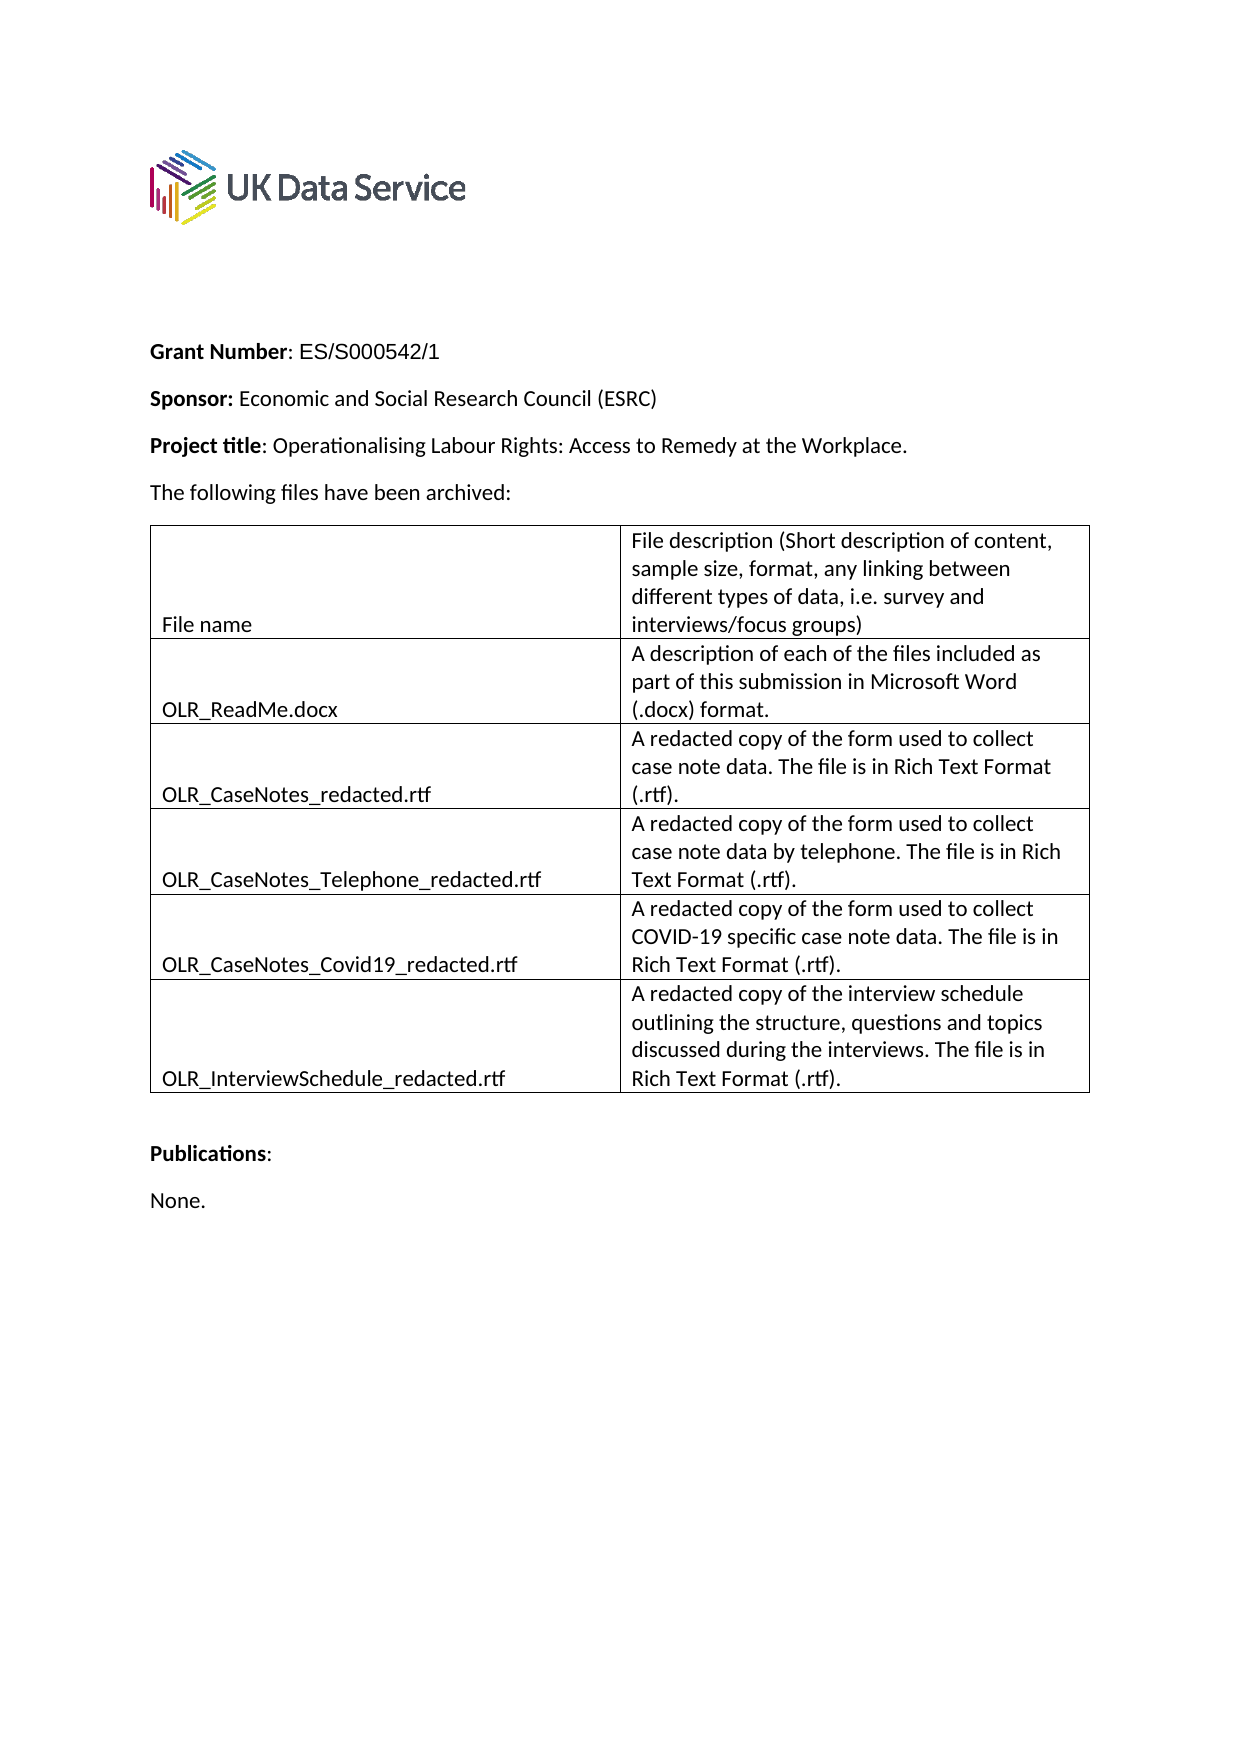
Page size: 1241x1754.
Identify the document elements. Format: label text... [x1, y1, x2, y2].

text Grant Number: ES/S000542/1 [150, 337, 1090, 366]
table_cell OLR_CaseNotes_Telephone_redacted.rtf [151, 809, 620, 893]
text Sponsor: Economic and Social Research Council (ESRC) [150, 384, 1090, 412]
table_cell A redacted copy of the form used to collect case note data by telephone. The file is in Rich Text Format (.rtf). [621, 809, 1089, 893]
table_cell A description of each of the files included as part of this submission in Microsoft Word (.docx) format. [621, 639, 1089, 723]
text Publications: [150, 1139, 1090, 1168]
table_cell OLR_ReadMe.docx [151, 639, 620, 723]
text Project title: Operationalising Labour Rights: Access to Remedy at the Workplace. [150, 431, 1090, 459]
table_cell A redacted copy of the form used to collect COVID-19 specific case note data. The file is in Rich Text Format (.rtf). [621, 895, 1089, 978]
table_cell OLR_InterviewSchedule_redacted.rtf [151, 980, 620, 1092]
table_cell A redacted copy of the form used to collect case note data. The file is in Rich Text Format (.rtf). [621, 724, 1089, 808]
table_header File description (Short description of content, sample size, format, any linking between different types of data, i.e. survey and interviews/focus groups) [621, 526, 1089, 638]
text The following files have been archived: [150, 478, 1090, 506]
table_header File name [151, 526, 620, 638]
picture [150, 150, 465, 225]
table_cell OLR_CaseNotes_redacted.rtf [151, 724, 620, 808]
table_cell A redacted copy of the interview schedule outlining the structure, questions and topics discussed during the interviews. The file is in Rich Text Format (.rtf). [621, 980, 1089, 1092]
table_cell OLR_CaseNotes_Covid19_redacted.rtf [151, 895, 620, 978]
text None. [150, 1186, 1090, 1214]
